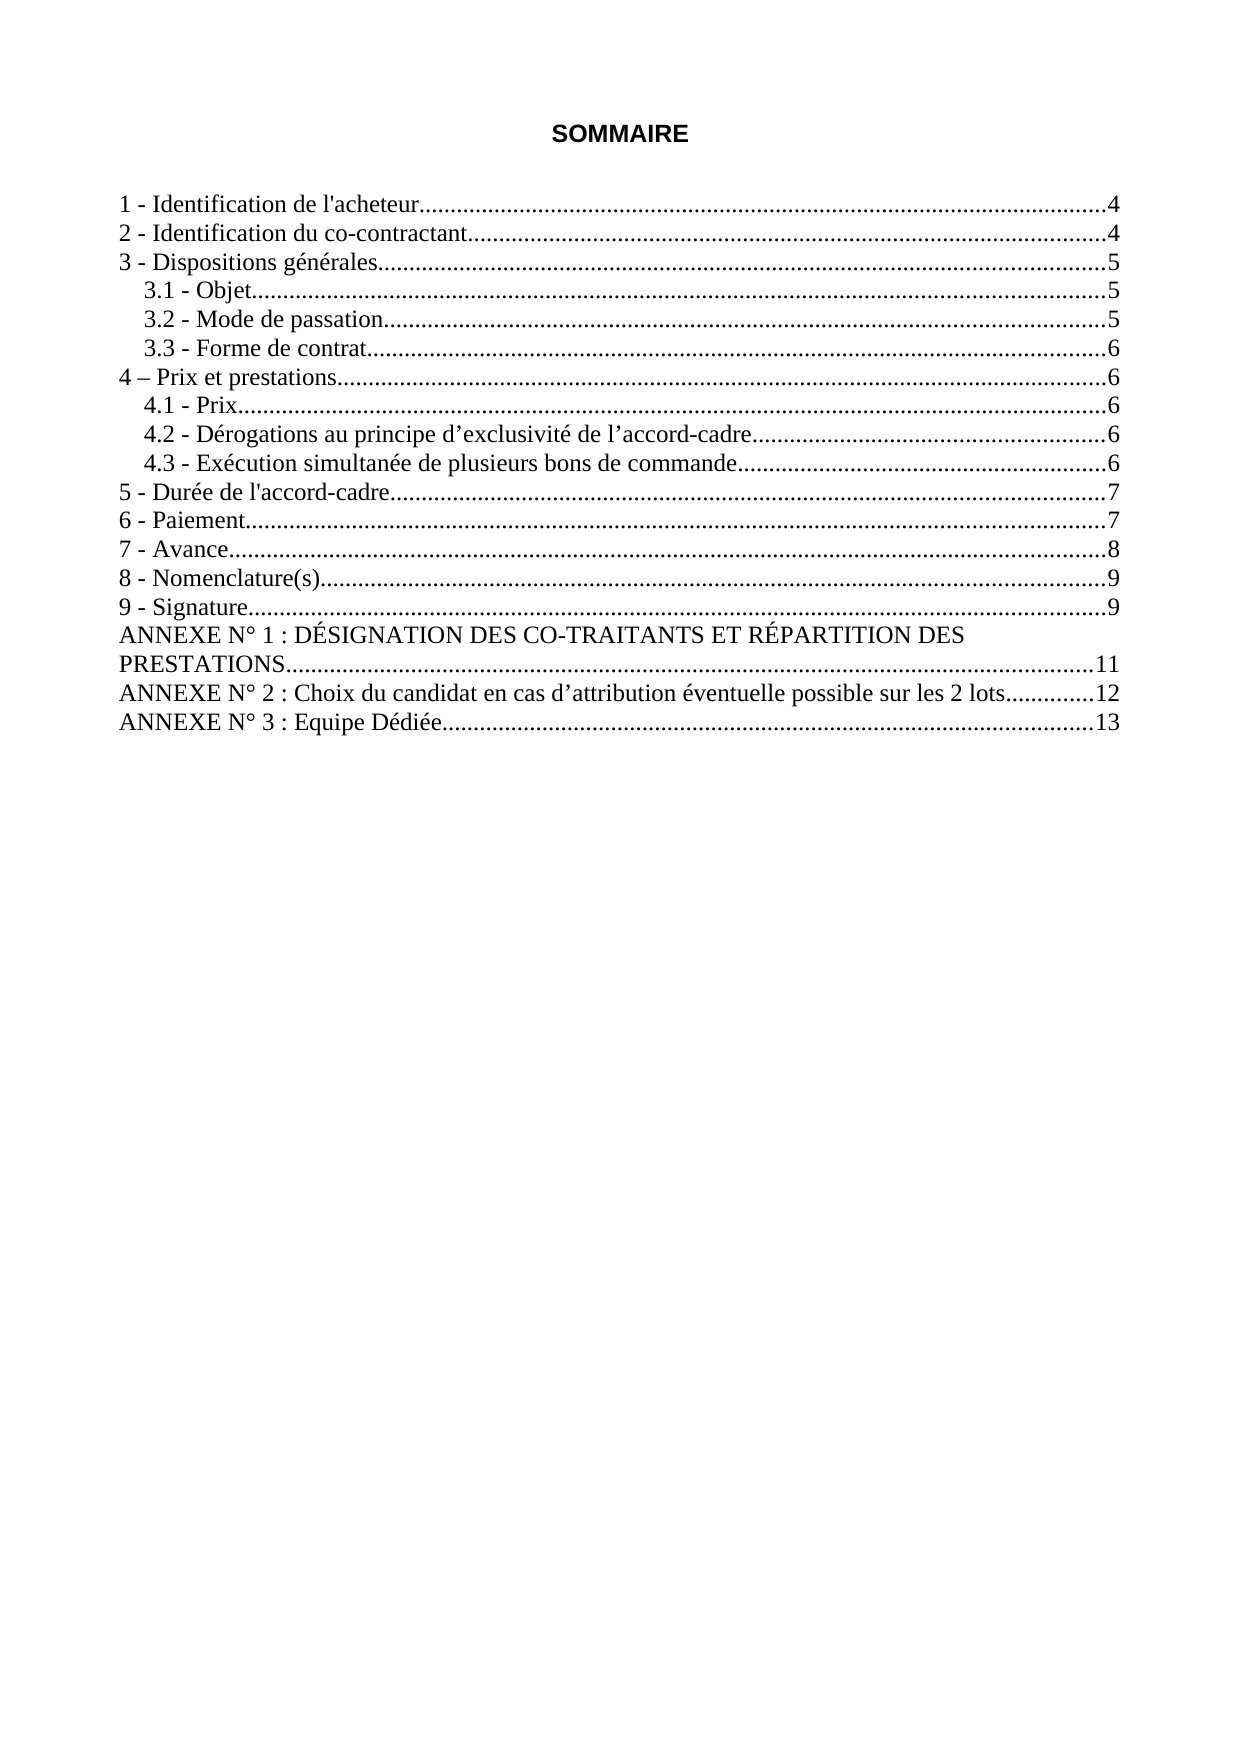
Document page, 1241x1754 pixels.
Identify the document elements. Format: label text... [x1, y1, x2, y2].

text 4.2 - Dérogations au principe d’exclusivité de l’accord-cadre 6 [144, 419, 1121, 448]
text 3.2 - Mode de passation 5 [144, 304, 1121, 333]
text 2 - Identification du co-contractant 4 [119, 218, 1121, 247]
text 4 – Prix et prestations 6 [119, 362, 1121, 390]
text SOMMAIRE [119, 119, 1121, 147]
text 9 - Signature 9 [119, 592, 1121, 620]
text 3.3 - Forme de contrat 6 [144, 333, 1121, 362]
text 4.3 - Exécution simultanée de plusieurs bons de commande 6 [144, 448, 1121, 477]
text 3 - Dispositions générales 5 [119, 247, 1121, 275]
text ANNEXE N° 2 : Choix du candidat en cas d’attribution éventuelle possible sur les 2 lots 12 [119, 678, 1121, 707]
text 3.1 - Objet 5 [144, 275, 1121, 304]
text 8 - Nomenclature(s) 9 [119, 563, 1121, 592]
text 7 - Avance 8 [119, 534, 1121, 563]
text 6 - Paiement 7 [119, 505, 1121, 534]
text 4.1 - Prix 6 [144, 390, 1121, 419]
text ANNEXE N° 3 : Equipe Dédiée 13 [119, 707, 1121, 735]
text 1 - Identification de l'acheteur 4 [119, 189, 1121, 218]
text ANNEXE N° 1 : DÉSIGNATION DES CO-TRAITANTS ET RÉPARTITION DES PRESTATIONS 11 [119, 620, 1121, 678]
text 5 - Durée de l'accord-cadre 7 [119, 477, 1121, 505]
